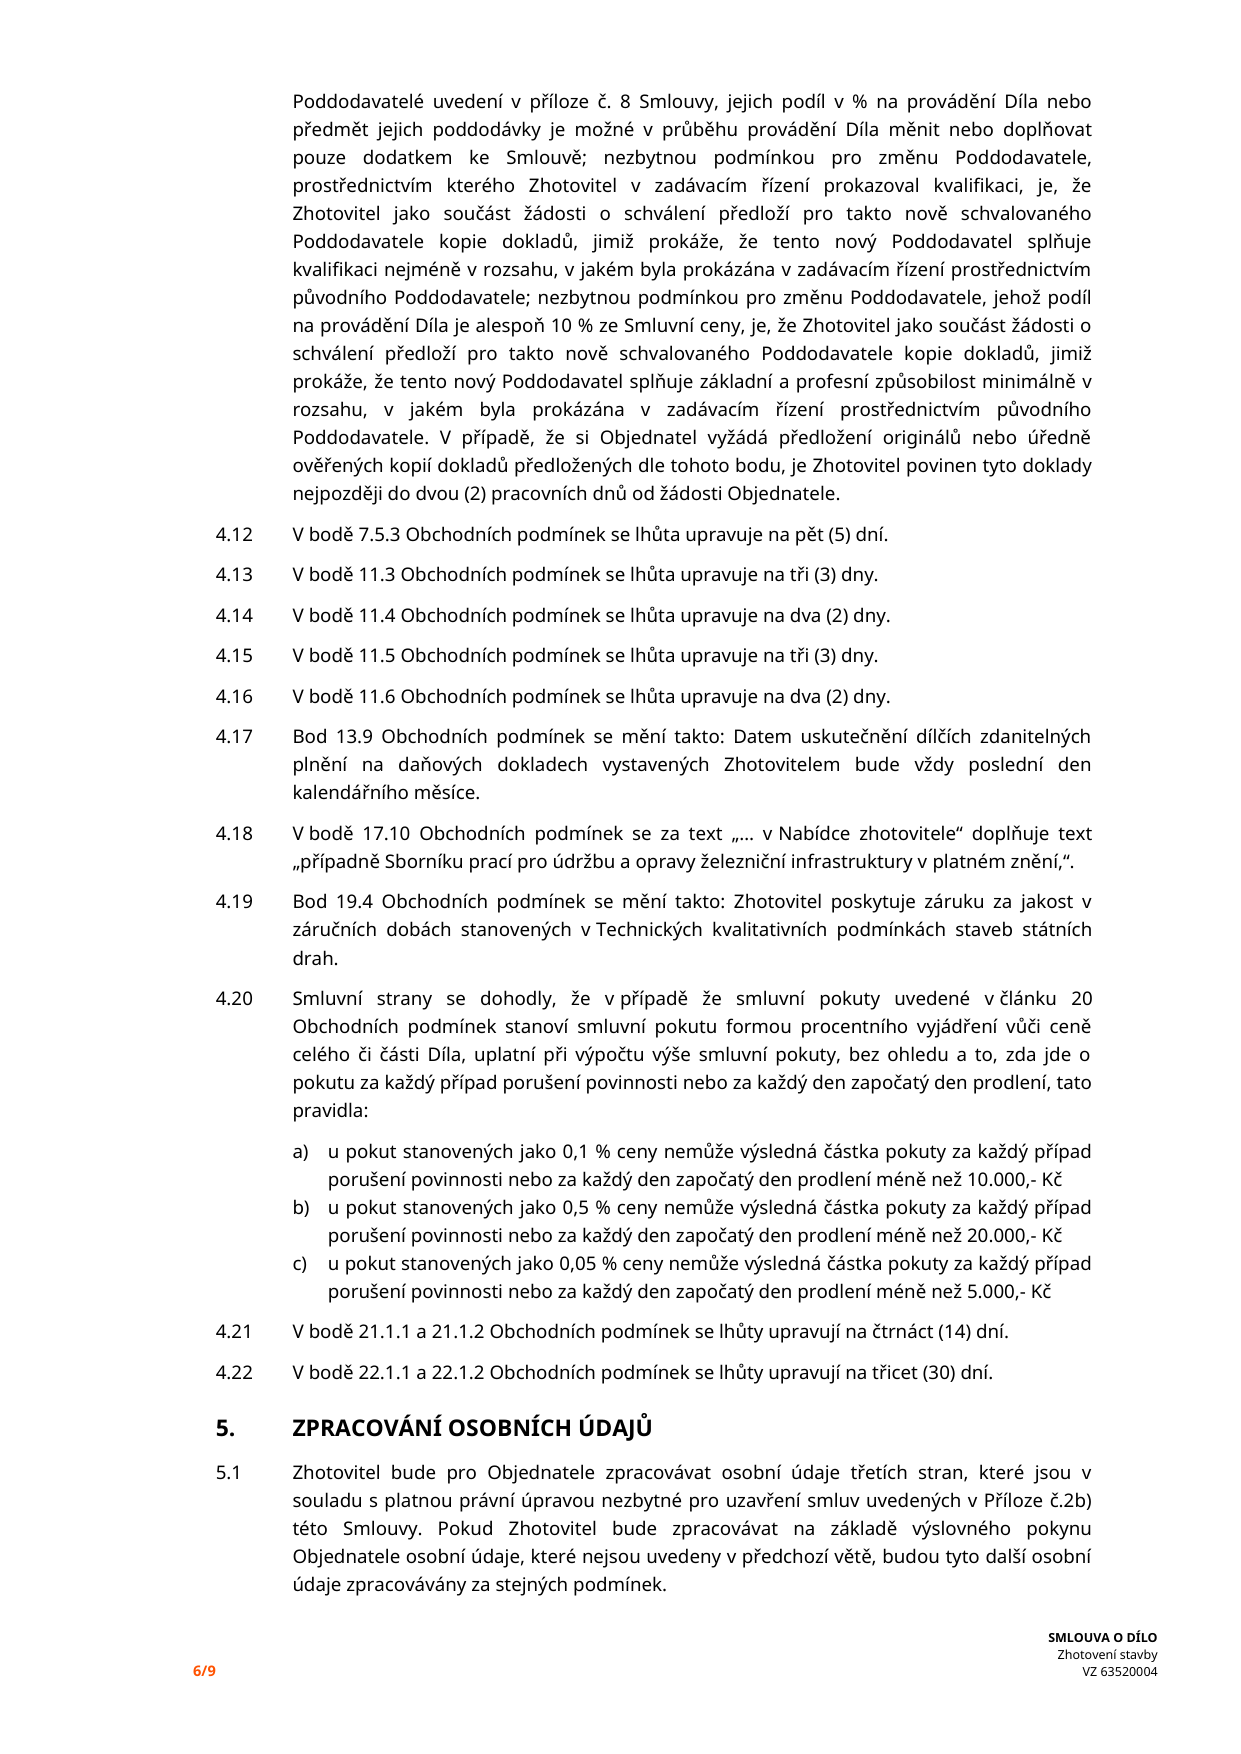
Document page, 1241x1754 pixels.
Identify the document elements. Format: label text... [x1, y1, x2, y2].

text Bod 19.4 Obchodních podmínek se mění takto: Zhotovitel poskytuje záruku za jakost v záručních dobách stanovených v Technických kvalitativních podmínkách staveb státních drah. [216, 889, 1093, 970]
text V bodě 22.1.1 a 22.1.2 Obchodních podmínek se lhůty upravují na třicet (30) dní. [216, 1359, 1093, 1384]
text u pokut stanovených jako 0,05 % ceny nemůže výsledná částka pokuty za každý případ porušení povinnosti nebo za každý den započatý den prodlení méně než 5.000,- Kč [292, 1250, 1093, 1303]
text V bodě 21.1.1 a 21.1.2 Obchodních podmínek se lhůty upravují na čtrnáct (14) dní. [216, 1318, 1093, 1344]
text Smluvní strany se dohodly, že v případě že smluvní pokuty uvedené v článku 20 Obchodních podmínek stanoví smluvní pokutu formou procentního vyjádření vůči ceně celého či části Díla, uplatní při výpočtu výše smluvní pokuty, bez ohledu a to, zda jde o pokutu za každý případ porušení povinnosti nebo za každý den započatý den prodlení, tato pravidla: [216, 985, 1093, 1123]
text ZPRACOVÁNÍ OSOBNÍCH ÚDAJŮ [216, 1412, 1093, 1443]
text Zhotovitel bude pro Objednatele zpracovávat osobní údaje třetích stran, které jsou v souladu s platnou právní úpravou nezbytné pro uzavření smluv uvedených v Příloze č.2b) této Smlouvy. Pokud Zhotovitel bude zpracovávat na základě výslovného pokynu Objednatele osobní údaje, které nejsou uvedeny v předchozí větě, budou tyto další osobní údaje zpracovávány za stejných podmínek. [216, 1459, 1093, 1597]
text Bod 13.9 Obchodních podmínek se mění takto: Datem uskutečnění dílčích zdanitelných plnění na daňových dokladech vystavených Zhotovitelem bude vždy poslední den kalendářního měsíce. [216, 724, 1093, 805]
text V bodě 11.6 Obchodních podmínek se lhůta upravuje na dva (2) dny. [216, 683, 1093, 709]
list u pokut stanovených jako 0,1 % ceny nemůže výsledná částka pokuty za každý případ porušení povinnosti nebo za každý den započatý den prodlení méně než 10.000,- Kč [292, 1138, 1093, 1191]
text u pokut stanovených jako 0,5 % ceny nemůže výsledná částka pokuty za každý případ porušení povinnosti nebo za každý den započatý den prodlení méně než 20.000,- Kč [292, 1194, 1093, 1247]
text V bodě 11.4 Obchodních podmínek se lhůta upravuje na dva (2) dny. [216, 602, 1093, 628]
text V bodě 11.5 Obchodních podmínek se lhůta upravuje na tři (3) dny. [216, 643, 1093, 668]
text V bodě 17.10 Obchodních podmínek se za text „… v Nabídce zhotovitele“ doplňuje text „případně Sborníku prací pro údržbu a opravy železniční infrastruktury v platném znění,“. [216, 820, 1093, 874]
text V bodě 7.5.3 Obchodních podmínek se lhůta upravuje na pět (5) dní. [216, 521, 1093, 547]
text V bodě 11.3 Obchodních podmínek se lhůta upravuje na tři (3) dny. [216, 562, 1093, 587]
text Poddodavatelé uvedení v příloze č. 8 Smlouvy, jejich podíl v % na provádění Díla nebo předmět jejich poddodávky je možné v průběhu provádění Díla měnit nebo doplňovat pouze dodatkem ke Smlouvě; nezbytnou podmínkou pro změnu Poddodavatele, prostřednictvím kterého Zhotovitel v zadávacím řízení prokazoval kvalifikaci, je, že Zhotovitel jako součást žádosti o schválení předloží pro takto nově schvalovaného Poddodavatele kopie dokladů, jimiž prokáže, že tento nový Poddodavatel splňuje kvalifikaci nejméně v rozsahu, v jakém byla prokázána v zadávacím řízení prostřednictvím původního Poddodavatele; nezbytnou podmínkou pro změnu Poddodavatele, jehož podíl na provádění Díla je alespoň 10 % ze Smluvní ceny, je, že Zhotovitel jako součást žádosti o schválení předloží pro takto nově schvalovaného Poddodavatele kopie dokladů, jimiž prokáže, že tento nový Poddodavatel splňuje základní a profesní způsobilost minimálně v rozsahu, v jakém byla prokázána v zadávacím řízení prostřednictvím původního Poddodavatele. V případě, že si Objednatel vyžádá předložení originálů nebo úředně ověřených kopií dokladů předložených dle tohoto bodu, je Zhotovitel povinen tyto doklady nejpozději do dvou (2) pracovních dnů od žádosti Objednatele. [292, 88, 1093, 506]
